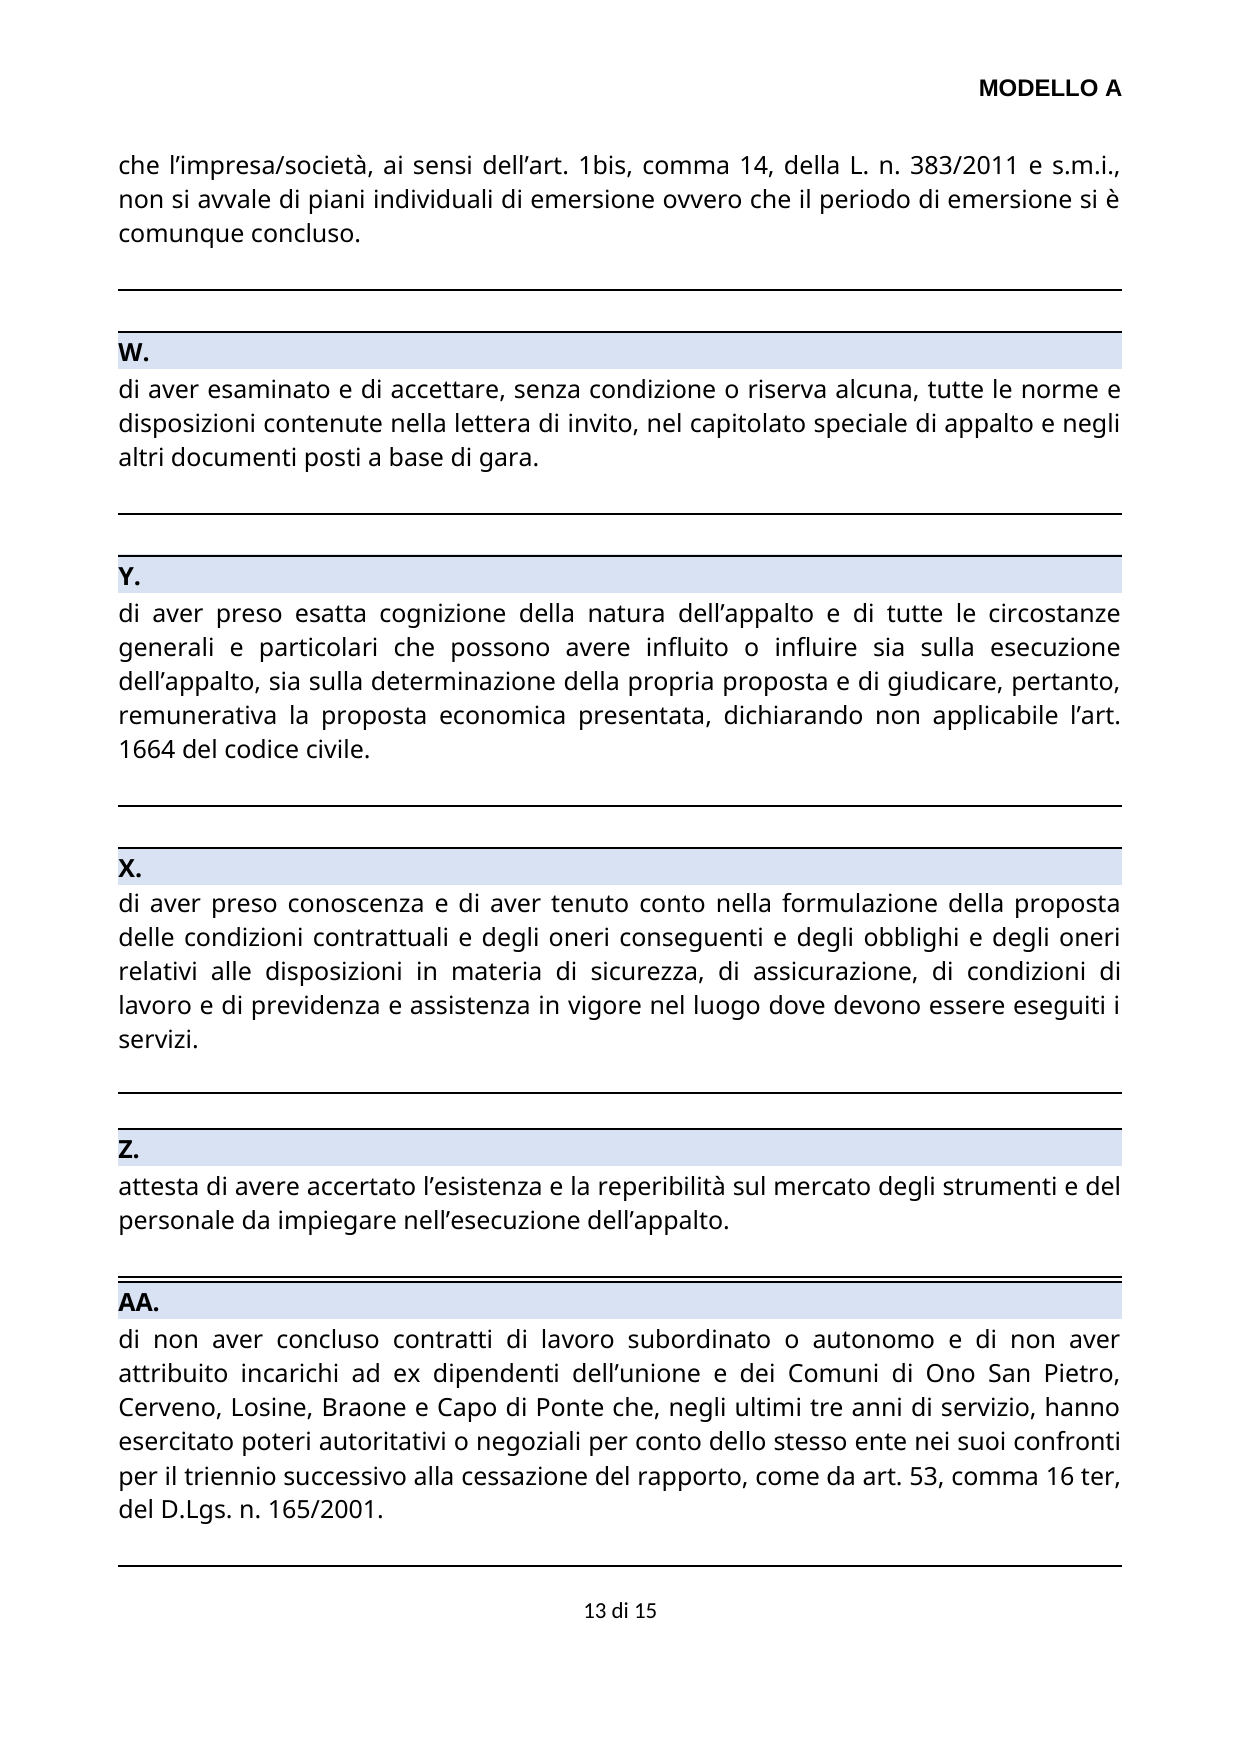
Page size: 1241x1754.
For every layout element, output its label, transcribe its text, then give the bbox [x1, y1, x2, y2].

text AA. [118, 1283, 1122, 1319]
text di aver esaminato e di accettare, senza condizione o riserva alcuna, tutte le norme e disposizioni contenute nella lettera di invito, nel capitolato speciale di appalto e negli altri documenti posti a base di gara. [118, 372, 1122, 474]
text di aver preso conoscenza e di aver tenuto conto nella formulazione della proposta delle condizioni contrattuali e degli oneri conseguenti e degli obblighi e degli oneri relativi alle disposizioni in materia di sicurezza, di assicurazione, di condizioni di lavoro e di previdenza e assistenza in vigore nel luogo dove devono essere eseguiti i servizi. [118, 885, 1122, 1056]
text attesta di avere accertato l’esistenza e la reperibilità sul mercato degli strumenti e del personale da impiegare nell’esecuzione dell’appalto. [118, 1169, 1122, 1237]
text X. [118, 849, 1122, 885]
text di aver preso esatta cognizione della natura dell’appalto e di tutte le circostanze generali e particolari che possono avere influito o influire sia sulla esecuzione dell’appalto, sia sulla determinazione della propria proposta e di giudicare, pertanto, remunerativa la proposta economica presentata, dichiarando non applicabile l’art. 1664 del codice civile. [118, 596, 1122, 766]
text Y. [118, 557, 1122, 593]
text Z. [118, 1130, 1122, 1166]
text W. [118, 333, 1122, 369]
text che l’impresa/società, ai sensi dell’art. 1bis, comma 14, della L. n. 383/2011 e s.m.i., non si avvale di piani individuali di emersione ovvero che il periodo di emersione si è comunque concluso. [118, 148, 1122, 250]
text di non aver concluso contratti di lavoro subordinato o autonomo e di non aver attribuito incarichi ad ex dipendenti dell’unione e dei Comuni di Ono San Pietro, Cerveno, Losine, Braone e Capo di Ponte che, negli ultimi tre anni di servizio, hanno esercitato poteri autoritativi o negoziali per conto dello stesso ente nei suoi confronti per il triennio successivo alla cessazione del rapporto, come da art. 53, comma 16 ter, del D.Lgs. n. 165/2001. [118, 1322, 1122, 1526]
